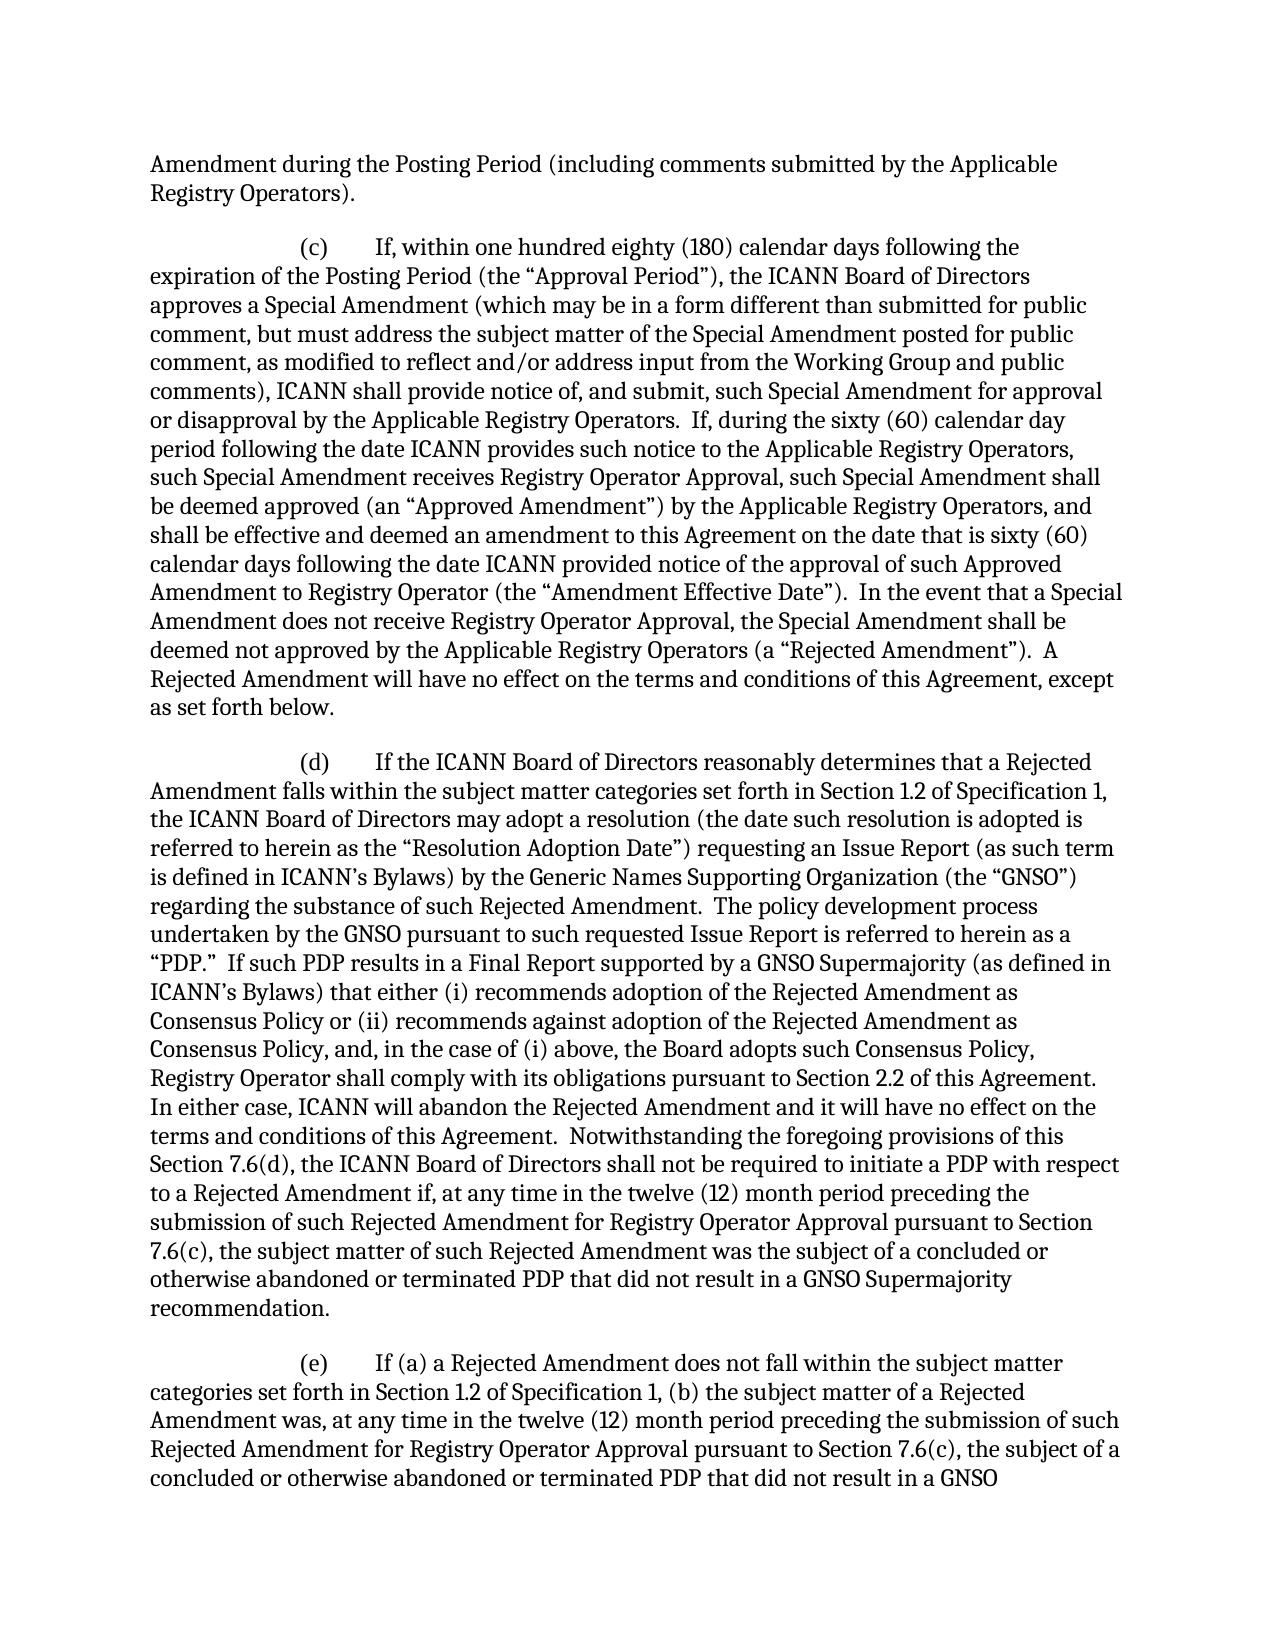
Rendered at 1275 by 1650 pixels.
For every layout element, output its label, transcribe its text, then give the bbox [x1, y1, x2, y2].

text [150, 1348, 1125, 1492]
text If, within one hundred eighty (180) calendar days following the expiration of the Posting Period (the “Approval Period”), the ICANN Board of Directors approves a Special Amendment (which may be in a form different than submitted for public comment, but must address the subject matter of the Special Amendment posted for public comment, as modified to reflect and/or address input from the Working Group and public comments), ICANN shall provide notice of, and submit, such Special Amendment for approval or disapproval by the Applicable Registry Operators. If, during the sixty (60) calendar day period following the date ICANN provides such notice to the Applicable Registry Operators, such Special Amendment receives Registry Operator Approval, such Special Amendment shall be deemed approved (an “Approved Amendment”) by the Applicable Registry Operators, and shall be effective and deemed an amendment to this Agreement on the date that is sixty (60) calendar days following the date ICANN provided notice of the approval of such Approved Amendment to Registry Operator (the “Amendment Effective Date”). In the event that a Special Amendment does not receive Registry Operator Approval, the Special Amendment shall be deemed not approved by the Applicable Registry Operators (a “Rejected Amendment”). A Rejected Amendment will have no effect on the terms and conditions of this Agreement, except as set forth below. [150, 232, 1125, 722]
text If the ICANN Board of Directors reasonably determines that a Rejected Amendment falls within the subject matter categories set forth in Section 1.2 of Specification 1, the ICANN Board of Directors may adopt a resolution (the date such resolution is adopted is referred to herein as the “Resolution Adoption Date”) requesting an Issue Report (as such term is defined in ICANN’s Bylaws) by the Generic Names Supporting Organization (the “GNSO”) regarding the substance of such Rejected Amendment. The policy development process undertaken by the GNSO pursuant to such requested Issue Report is referred to herein as a “PDP.” If such PDP results in a Final Report supported by a GNSO Supermajority (as defined in ICANN’s Bylaws) that either (i) recommends adoption of the Rejected Amendment as Consensus Policy or (ii) recommends against adoption of the Rejected Amendment as Consensus Policy, and, in the case of (i) above, the Board adopts such Consensus Policy, Registry Operator shall comply with its obligations pursuant to Section 2.2 of this Agreement. In either case, ICANN will abandon the Rejected Amendment and it will have no effect on the terms and conditions of this Agreement. Notwithstanding the foregoing provisions of this Section 7.6(d), the ICANN Board of Directors shall not be required to initiate a PDP with respect to a Rejected Amendment if, at any time in the twelve (12) month period preceding the submission of such Rejected Amendment for Registry Operator Approval pursuant to Section 7.6(c), the subject matter of such Rejected Amendment was the subject of a concluded or otherwise abandoned or terminated PDP that did not result in a GNSO Supermajority recommendation. [150, 747, 1125, 1323]
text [150, 150, 1125, 207]
